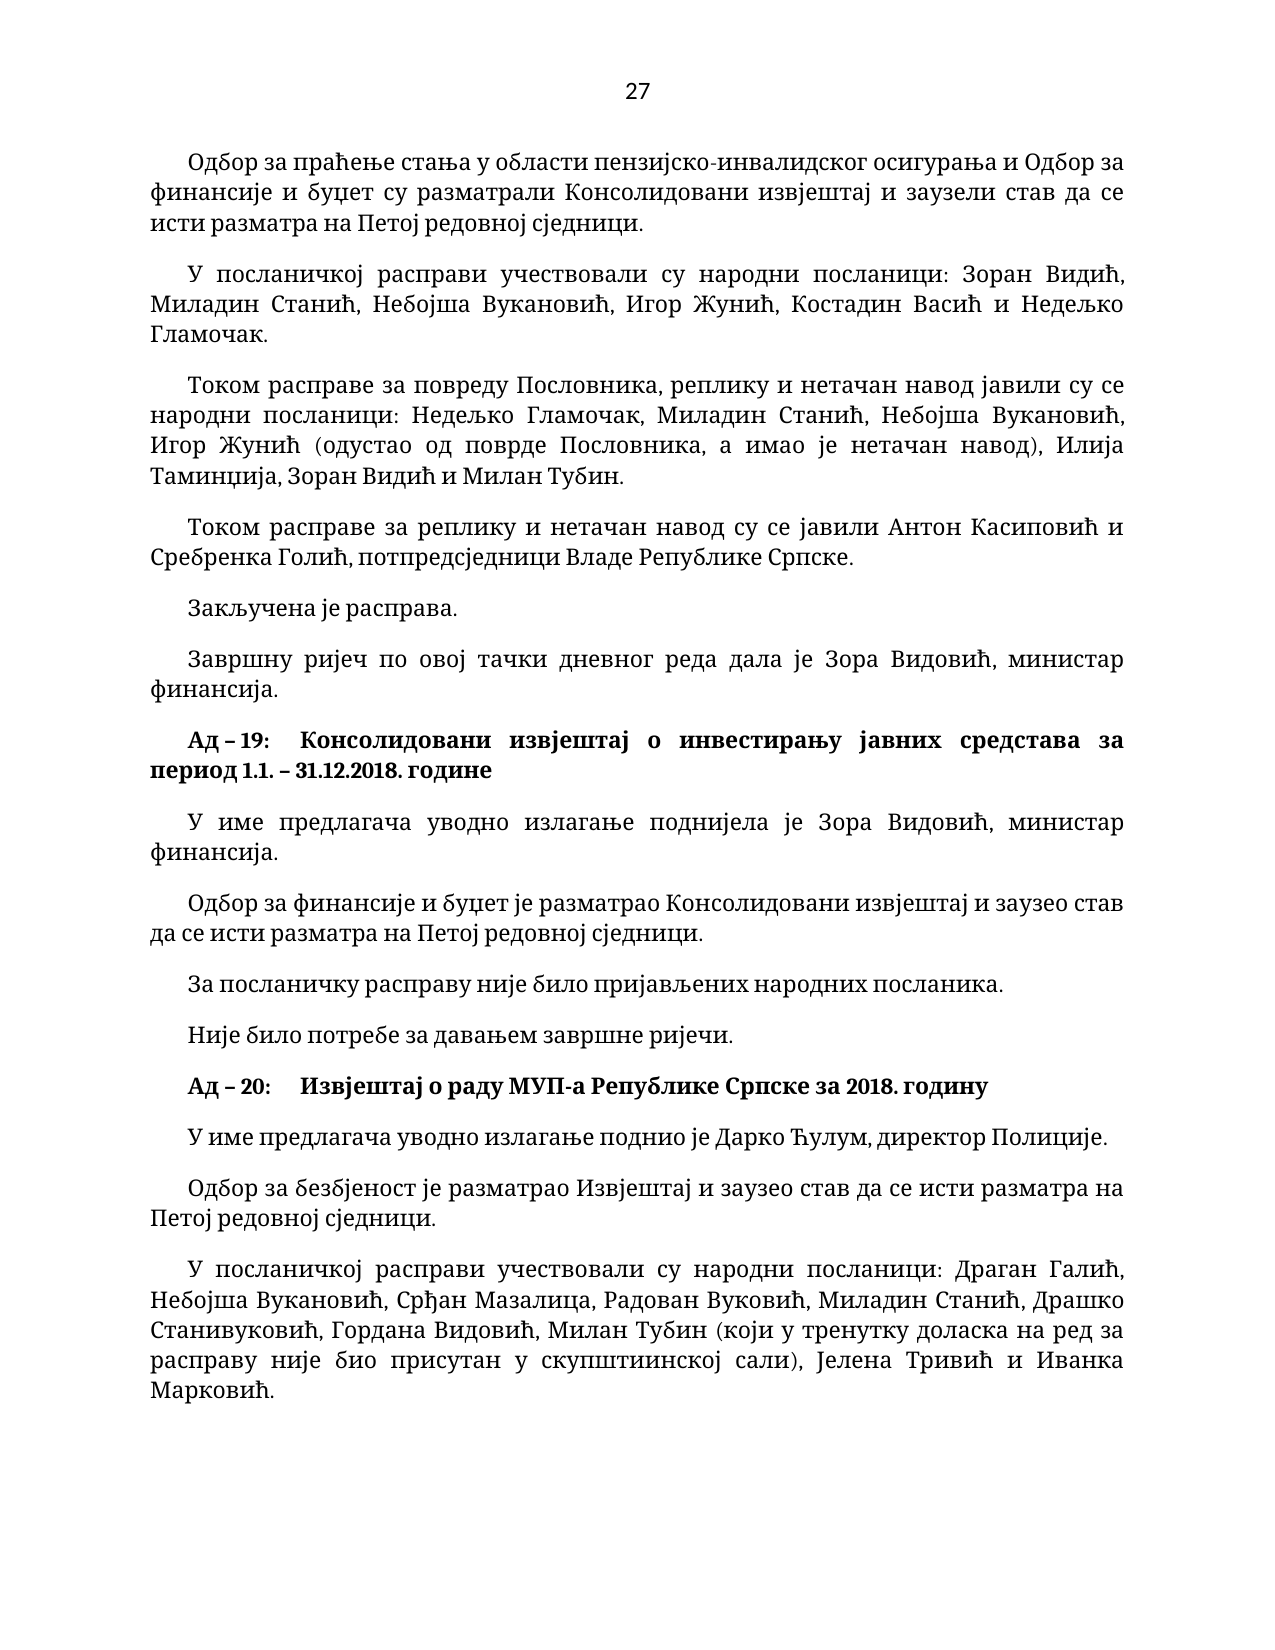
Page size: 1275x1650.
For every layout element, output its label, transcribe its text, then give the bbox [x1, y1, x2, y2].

text Одбор за безбјеност је разматрао Извјештај и заузео став да се исти разматра на Петој редовној сједници. [150, 1176, 1125, 1233]
text Ад – 19: Консолидовани извјештај о инвестирању јавних средстава за период 1.1. – 31.12.2018. године [150, 728, 1125, 785]
text У име предлагача уводно излагање поднијела је Зора Видовић, министар финансија. [150, 809, 1125, 866]
text Током расправе за реплику и нетачан навод су се јавили Антон Касиповић и Сребренка Голић, потпредсједници Владе Републике Српске. [150, 514, 1125, 571]
text У посланичкој расправи учествовали су народни посланици: Драган Галић, Небојша Вукановић, Срђан Мазалица, Радован Вуковић, Миладин Станић, Драшко Станивуковић, Гордана Видовић, Милан Тубин (који у тренутку доласка на ред за расправу није био присутан у скупштиинској сали), Јелена Тривић и Иванка Марковић. [150, 1257, 1125, 1404]
text Није било потребе за давањем завршне ријечи. [150, 1023, 1125, 1049]
text Током расправе за повреду Пословника, реплику и нетачан навод јавили су се народни посланици: Недељко Гламочак, Миладин Станић, Небојша Вукановић, Игор Жунић (одустао од поврде Пословника, а имао је нетачан навод), Илија Таминџија, Зоран Видић и Милан Тубин. [150, 373, 1125, 490]
text У посланичкој расправи учествовали су народни посланици: Зоран Видић, Миладин Станић, Небојша Вукановић, Игор Жунић, Костадин Васић и Недељко Гламочак. [150, 261, 1125, 348]
text У име предлагача уводно излагање поднио је Дарко Ћулум, директор Полиције. [150, 1125, 1125, 1151]
text Одбор за праћење стања у области пензијско-инвалидског осигурања и Одбор за финансије и буџет су разматрали Консолидовани извјештај и заузели став да се исти разматра на Петој редовној сједници. [150, 150, 1125, 237]
text За посланичку расправу није било пријављених народних посланика. [150, 972, 1125, 998]
text Завршну ријеч по овој тачки дневног реда дала је Зора Видовић, министар финансија. [150, 647, 1125, 703]
text Ад – 20: Извјештај о раду МУП-а Републике Српске за 2018. годину [150, 1074, 1125, 1100]
text Одбор за финансије и буџет је разматрао Консолидовани извјештај и заузео став да се исти разматра на Петој редовној сједници. [150, 891, 1125, 947]
text Закључена је расправа. [150, 596, 1125, 622]
